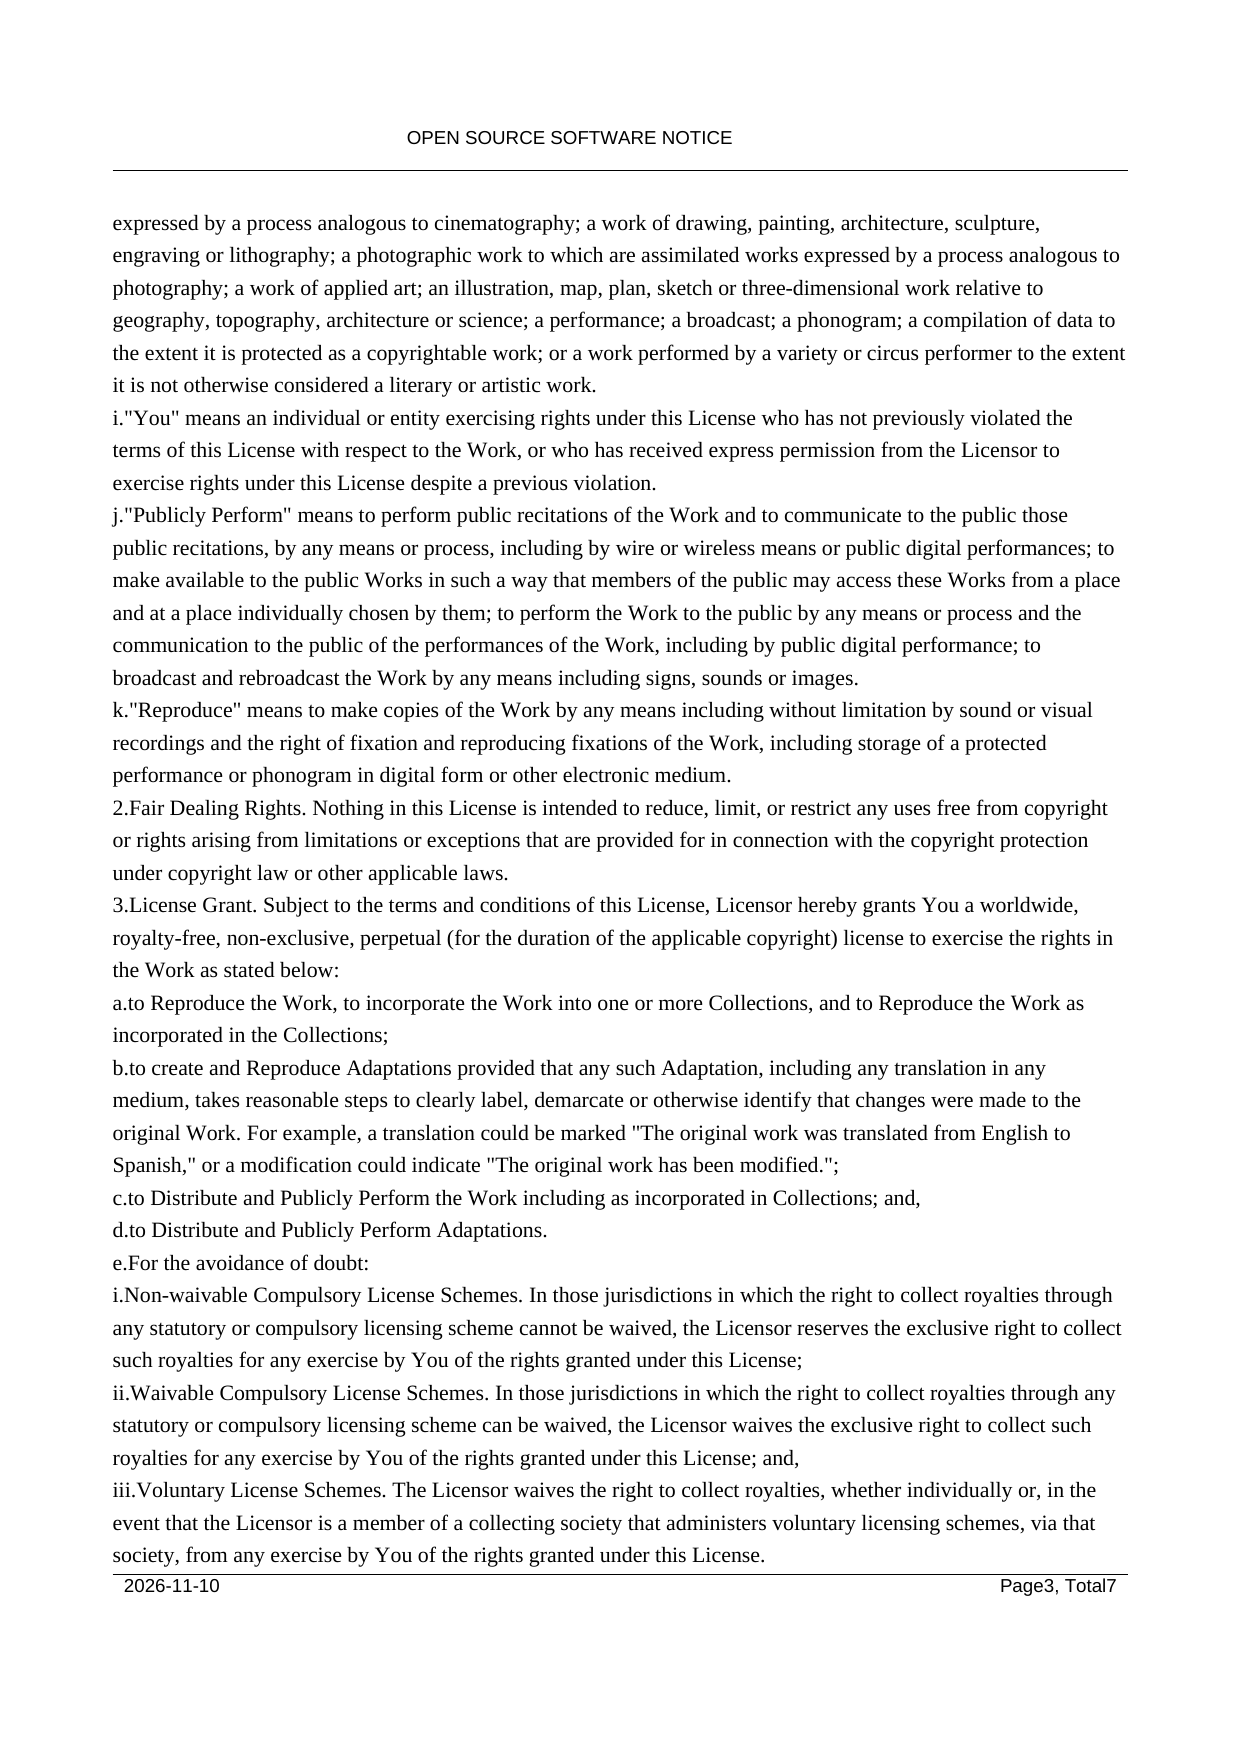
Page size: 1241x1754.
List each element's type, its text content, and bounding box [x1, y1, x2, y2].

text 2.Fair Dealing Rights. Nothing in this License is intended to reduce, limit, or restrict any uses free from copyright or rights arising from limitations or exceptions that are provided for in connection with the copyright protection under copyright law or other applicable laws. [112, 791, 1128, 889]
text b.to create and Reproduce Adaptations provided that any such Adaptation, including any translation in any medium, takes reasonable steps to clearly label, demarcate or otherwise identify that changes were made to the original Work. For example, a translation could be marked "The original work was translated from English to Spanish," or a modification could indicate "The original work has been modified."; [112, 1051, 1128, 1181]
text c.to Distribute and Publicly Perform the Work including as incorporated in Collections; and, [112, 1181, 1128, 1214]
text e.For the avoidance of doubt: [112, 1246, 1128, 1279]
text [112, 206, 1128, 401]
text a.to Reproduce the Work, to incorporate the Work into one or more Collections, and to Reproduce the Work as incorporated in the Collections; [112, 986, 1128, 1051]
text j."Publicly Perform" means to perform public recitations of the Work and to communicate to the public those public recitations, by any means or process, including by wire or wireless means or public digital performances; to make available to the public Works in such a way that members of the public may access these Works from a place and at a place individually chosen by them; to perform the Work to the public by any means or process and the communication to the public of the performances of the Work, including by public digital performance; to broadcast and rebroadcast the Work by any means including signs, sounds or images. [112, 499, 1128, 694]
text i.Non-waivable Compulsory License Schemes. In those jurisdictions in which the right to collect royalties through any statutory or compulsory licensing scheme cannot be waived, the Licensor reserves the exclusive right to collect such royalties for any exercise by You of the rights granted under this License; [112, 1279, 1128, 1376]
text k."Reproduce" means to make copies of the Work by any means including without limitation by sound or visual recordings and the right of fixation and reproducing fixations of the Work, including storage of a protected performance or phonogram in digital form or other electronic medium. [112, 694, 1128, 791]
text ii.Waivable Compulsory License Schemes. In those jurisdictions in which the right to collect royalties through any statutory or compulsory licensing scheme can be waived, the Licensor waives the exclusive right to collect such royalties for any exercise by You of the rights granted under this License; and, [112, 1376, 1128, 1474]
text d.to Distribute and Publicly Perform Adaptations. [112, 1214, 1128, 1246]
text i."You" means an individual or entity exercising rights under this License who has not previously violated the terms of this License with respect to the Work, or who has received express permission from the Licensor to exercise rights under this License despite a previous violation. [112, 401, 1128, 499]
text iii.Voluntary License Schemes. The Licensor waives the right to collect royalties, whether individually or, in the event that the Licensor is a member of a collecting society that administers voluntary licensing schemes, via that society, from any exercise by You of the rights granted under this License. [112, 1474, 1128, 1571]
text 3.License Grant. Subject to the terms and conditions of this License, Licensor hereby grants You a worldwide, royalty-free, non-exclusive, perpetual (for the duration of the applicable copyright) license to exercise the rights in the Work as stated below: [112, 889, 1128, 986]
